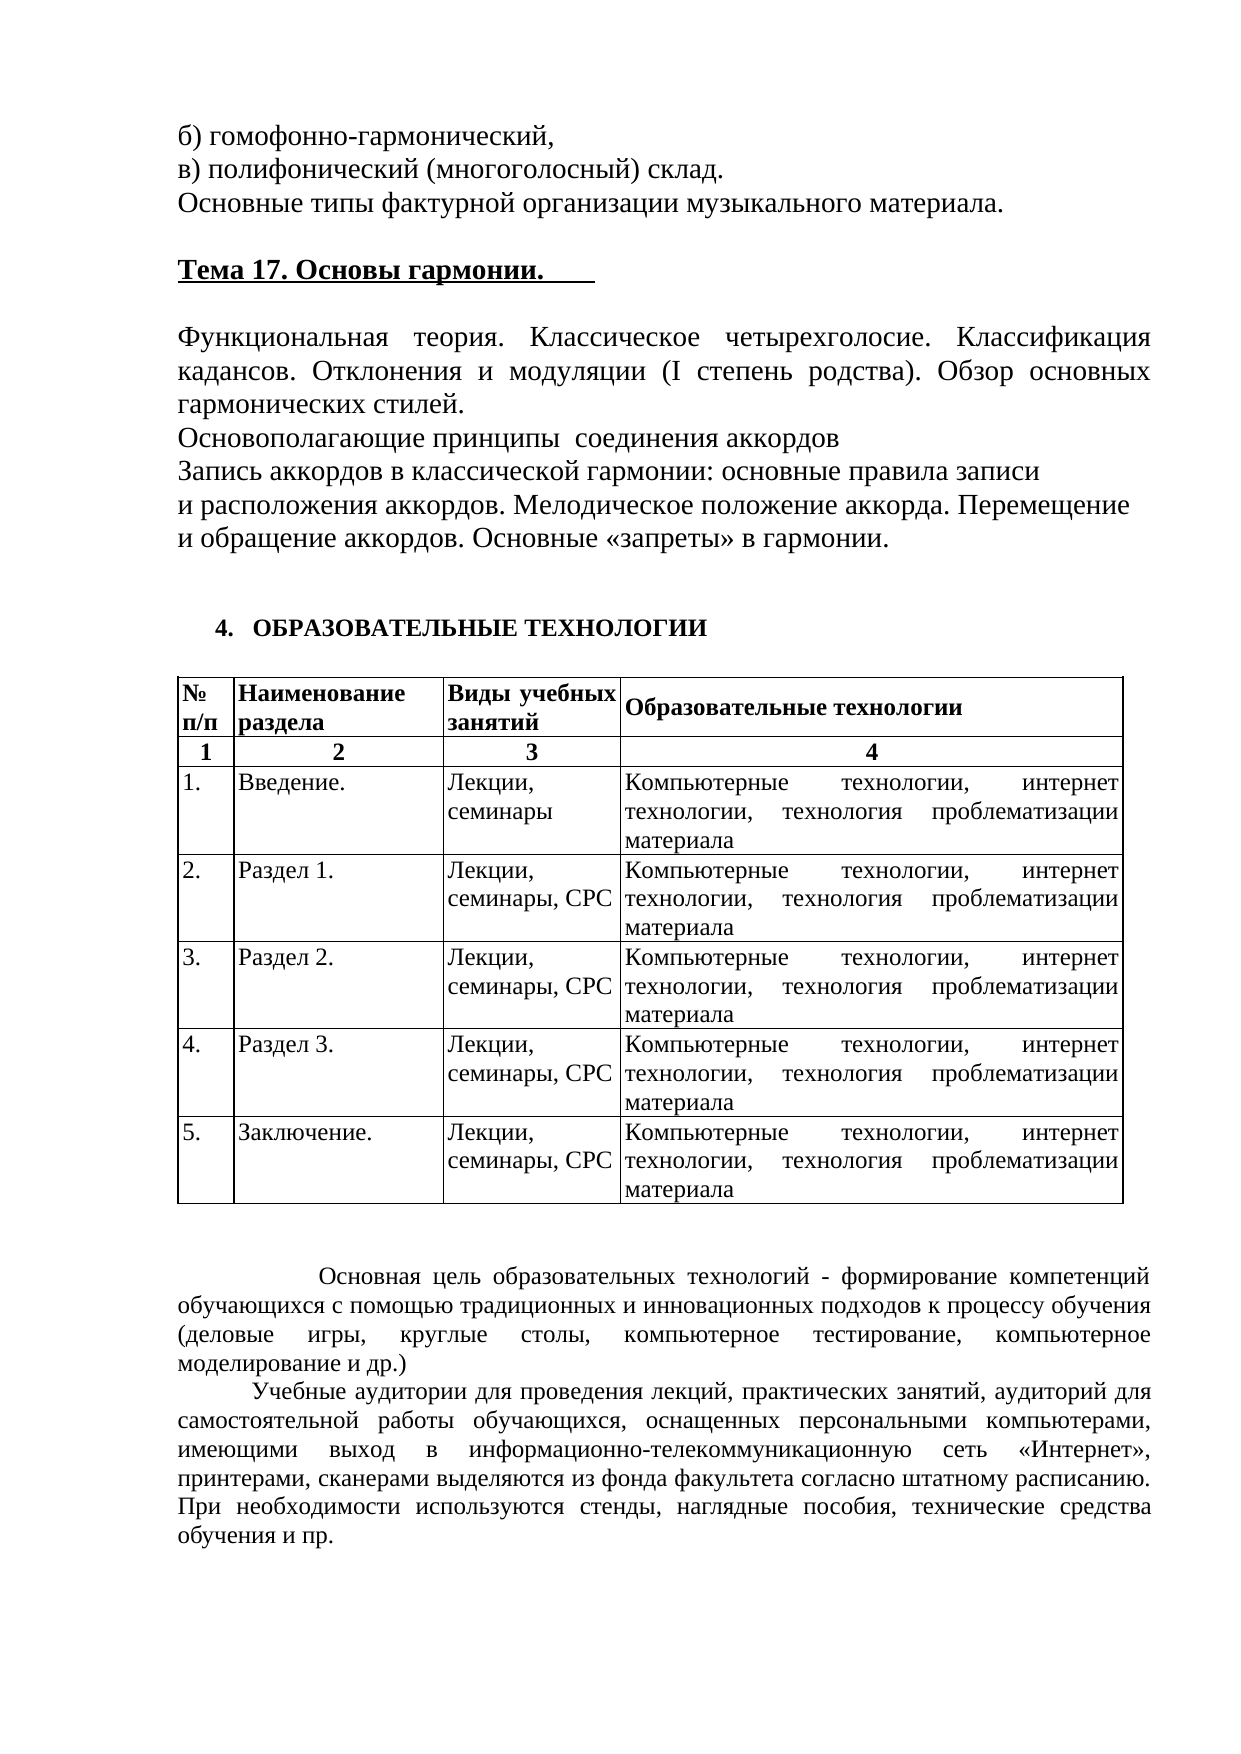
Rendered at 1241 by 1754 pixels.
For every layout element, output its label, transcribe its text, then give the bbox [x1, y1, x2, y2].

table_cell 4. [179, 1029, 233, 1116]
table_header № п/п [179, 678, 233, 736]
table_header Наименование раздела [235, 678, 443, 736]
text б) гомофонно-гармонический, [177, 118, 1152, 152]
table_cell Компьютерные технологии, интернет технологии, технология проблематизации материала [621, 855, 1122, 941]
table_cell 1 [179, 737, 233, 766]
table_cell Лекции, семинары, СРС [444, 942, 620, 1028]
table_cell Лекции, семинары, СРС [444, 1117, 620, 1203]
table_cell Компьютерные технологии, интернет технологии, технология проблематизации материала [621, 942, 1122, 1028]
table_cell 4 [621, 737, 1122, 766]
table_cell 5. [179, 1117, 233, 1203]
table_cell Компьютерные технологии, интернет технологии, технология проблематизации материала [621, 1117, 1122, 1203]
list ОБРАЗОВАТЕЛЬНЫЕ ТЕХНОЛОГИИ [215, 613, 1014, 641]
table_cell 3 [444, 737, 620, 766]
table_cell Раздел 1. [235, 855, 443, 941]
table_cell 2 [235, 737, 443, 766]
table_cell Заключение. [235, 1117, 443, 1203]
text Основополагающие принципы соединения аккордов [177, 420, 1152, 453]
text в) полифонический (многоголосный) склад. [177, 152, 1152, 185]
text и расположения аккордов. Мелодическое положение аккорда. Перемещение и обращение аккордов. Основные «запреты» в гармонии. [177, 487, 1152, 554]
text Запись аккордов в классической гармонии: основные правила записи [177, 453, 1152, 487]
table_cell Компьютерные технологии, интернет технологии, технология проблематизации материала [621, 767, 1122, 854]
table_cell 1. [179, 767, 233, 854]
table_cell Лекции, семинары, СРС [444, 1029, 620, 1116]
table_cell Раздел 2. [235, 942, 443, 1028]
text Основная цель образовательных технологий - формирование компетенций обучающихся с помощью традиционных и инновационных подходов к процессу обучения (деловые игры, круглые столы, компьютерное тестирование, компьютерное моделирование и др.) [177, 1261, 1152, 1376]
table_cell Компьютерные технологии, интернет технологии, технология проблематизации материала [621, 1029, 1122, 1116]
table_cell Лекции, семинары, СРС [444, 855, 620, 941]
text Тема 17. Основы гармонии. [177, 252, 1152, 286]
table_header Образовательные технологии [621, 678, 1122, 736]
text Учебные аудитории для проведения лекций, практических занятий, аудиторий для самостоятельной работы обучающихся, оснащенных персональными компьютерами, имеющими выход в информационно-телекоммуникационную сеть «Интернет», принтерами, сканерами выделяются из фонда факультета согласно штатному расписанию. При необходимости используются стенды, наглядные пособия, технические средства обучения и пр. [177, 1376, 1152, 1549]
text Функциональная теория. Классическое четырехголосие. Классификация кадансов. Отклонения и модуляции (I степень родства). Обзор основных гармонических стилей. [177, 319, 1152, 420]
table_cell 2. [179, 855, 233, 941]
table_header Виды учебных занятий [444, 678, 620, 736]
table_cell 3. [179, 942, 233, 1028]
table_cell Лекции, семинары [444, 767, 620, 854]
table_cell Раздел 3. [235, 1029, 443, 1116]
table_cell Введение. [235, 767, 443, 854]
text Основные типы фактурной организации музыкального материала. [177, 185, 1152, 219]
